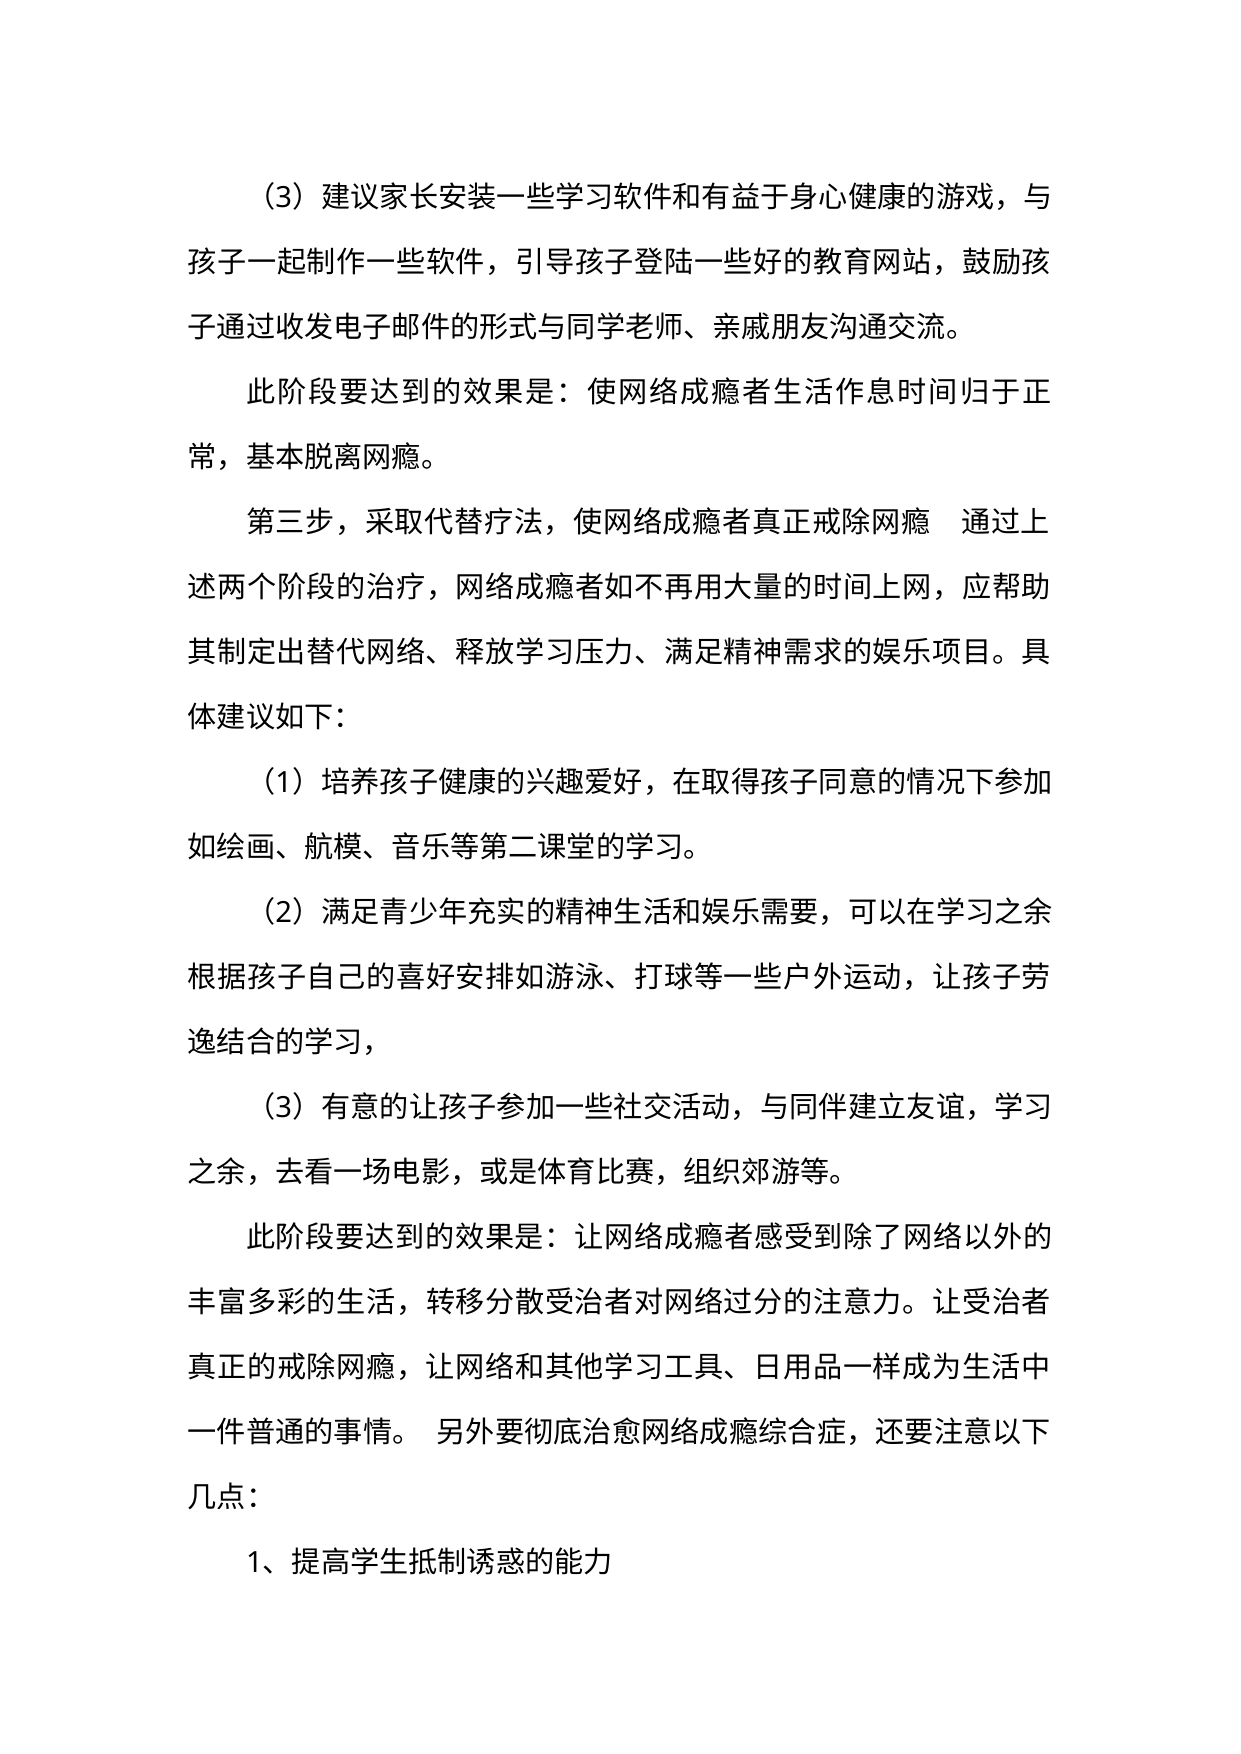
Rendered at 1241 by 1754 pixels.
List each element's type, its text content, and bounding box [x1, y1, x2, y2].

text （2）满足青少年充实的精神生活和娱乐需要，可以在学习之余根据孩子自己的喜好安排如游泳、打球等一些户外运动，让孩子劳逸结合的学习， [187, 877, 1053, 1072]
text （1）培养孩子健康的兴趣爱好，在取得孩子同意的情况下参加如绘画、航模、音乐等第二课堂的学习。 [187, 747, 1053, 877]
text 1、提高学生抵制诱惑的能力 [187, 1527, 1053, 1592]
text （3）建议家长安装一些学习软件和有益于身心健康的游戏，与孩子一起制作一些软件，引导孩子登陆一些好的教育网站，鼓励孩子通过收发电子邮件的形式与同学老师、亲戚朋友沟通交流。 [187, 162, 1053, 357]
text 此阶段要达到的效果是：让网络成瘾者感受到除了网络以外的丰富多彩的生活，转移分散受治者对网络过分的注意力。让受治者真正的戒除网瘾，让网络和其他学习工具、日用品一样成为生活中一件普通的事情。 另外要彻底治愈网络成瘾综合症，还要注意以下几点： [187, 1202, 1053, 1527]
text 此阶段要达到的效果是：使网络成瘾者生活作息时间归于正常，基本脱离网瘾。 [187, 357, 1053, 487]
text （3）有意的让孩子参加一些社交活动，与同伴建立友谊，学习之余，去看一场电影，或是体育比赛，组织郊游等。 [187, 1072, 1053, 1202]
text 第三步，采取代替疗法，使网络成瘾者真正戒除网瘾 通过上述两个阶段的治疗，网络成瘾者如不再用大量的时间上网，应帮助其制定出替代网络、释放学习压力、满足精神需求的娱乐项目。具体建议如下： [187, 487, 1053, 747]
